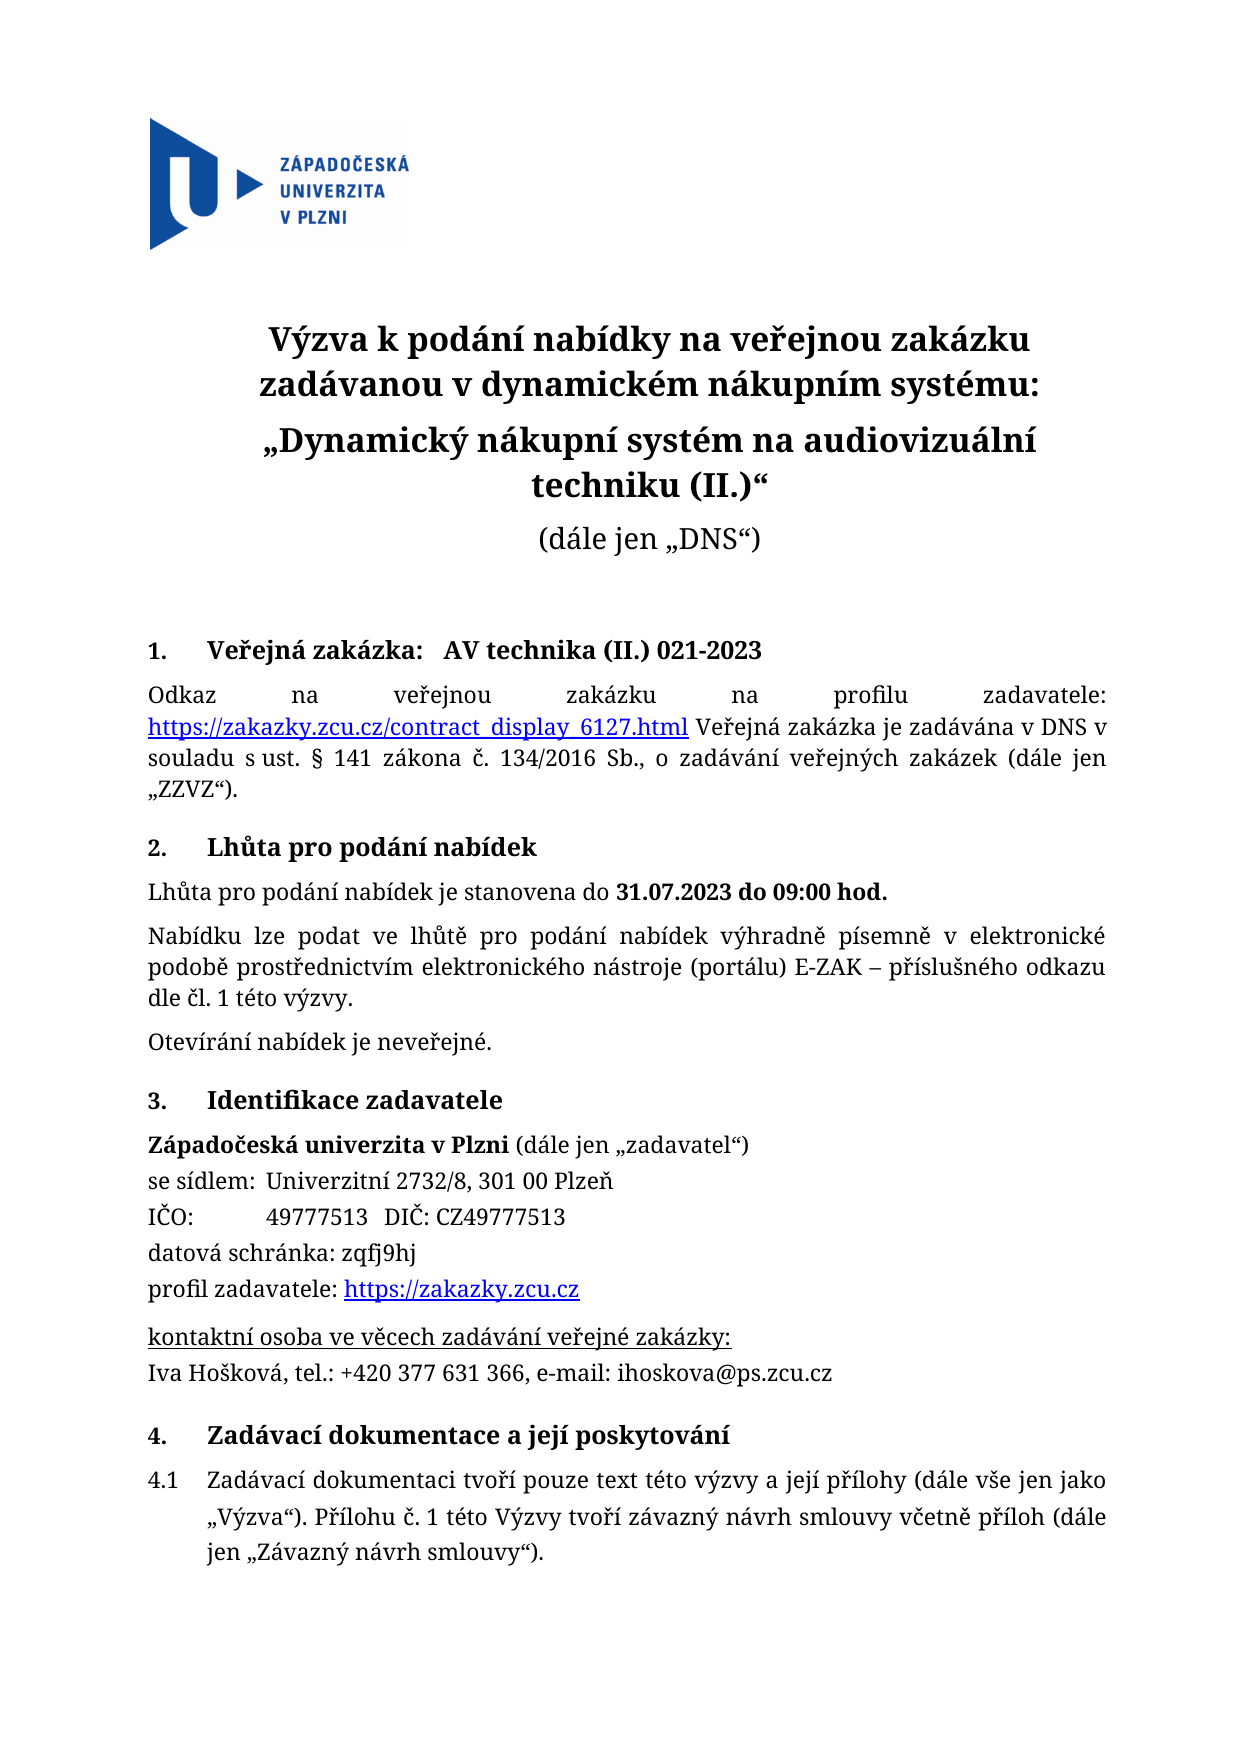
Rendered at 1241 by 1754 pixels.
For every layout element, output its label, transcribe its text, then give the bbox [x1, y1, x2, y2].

text Odkaz na veřejnou zakázku na profilu zadavatele: https://zakazky.zcu.cz/contract_display_6127.html Veřejná zakázka je zadávána v DNS v souladu s ust. § 141 zákona č. 134/2016 Sb., o zadávání veřejných zakázek (dále jen „ZZVZ“). [148, 679, 1107, 804]
text se sídlem: Univerzitní 2732/8, 301 00 Plzeň [148, 1165, 1107, 1196]
list Zadávací dokumentaci tvoří pouze text této výzvy a její přílohy (dále vše jen jako „Výzva“). Přílohu č. 1 této Výzvy tvoří závazný návrh smlouvy včetně příloh (dále jen „Závazný návrh smlouvy“). [148, 1464, 1107, 1568]
subtitle Lhůta pro podání nabídek [148, 829, 1107, 863]
subtitle Zadávací dokumentace a její poskytování [148, 1418, 1107, 1452]
text Západočeská univerzita v Plzni (dále jen „zadavatel“) [148, 1129, 1107, 1160]
subtitle Identifikace zadavatele [148, 1082, 1107, 1116]
text datová schránka: zqfj9hj [148, 1237, 1107, 1268]
text Otevírání nabídek je neveřejné. [148, 1026, 1107, 1057]
picture [150, 118, 409, 250]
text IČO: 49777513 DIČ: CZ49777513 [148, 1201, 1107, 1232]
text Nabídku lze podat ve lhůtě pro podání nabídek výhradně písemně v elektronické podobě prostřednictvím elektronického nástroje (portálu) E-ZAK – příslušného odkazu dle čl. 1 této výzvy. [148, 920, 1107, 1013]
text „Dynamický nákupní systém na audiovizuální techniku (II.)“ [192, 417, 1107, 508]
text Lhůta pro podání nabídek je stanovena do 31.07.2023 do 09:00 hod. [148, 876, 1107, 907]
text profil zadavatele: https://zakazky.zcu.cz [148, 1273, 1107, 1304]
text Iva Hošková, tel.: +420 377 631 366, e-mail: ihoskova@ps.zcu.cz [148, 1357, 1107, 1388]
text kontaktní osoba ve věcech zadávání veřejné zakázky: [148, 1321, 1107, 1352]
subtitle Veřejná zakázka: AV technika (II.) 021-2023 [148, 633, 1107, 667]
text (dále jen „DNS“) [192, 518, 1107, 558]
text Výzva k podání nabídky na veřejnou zakázku zadávanou v dynamickém nákupním systému: [192, 316, 1107, 406]
